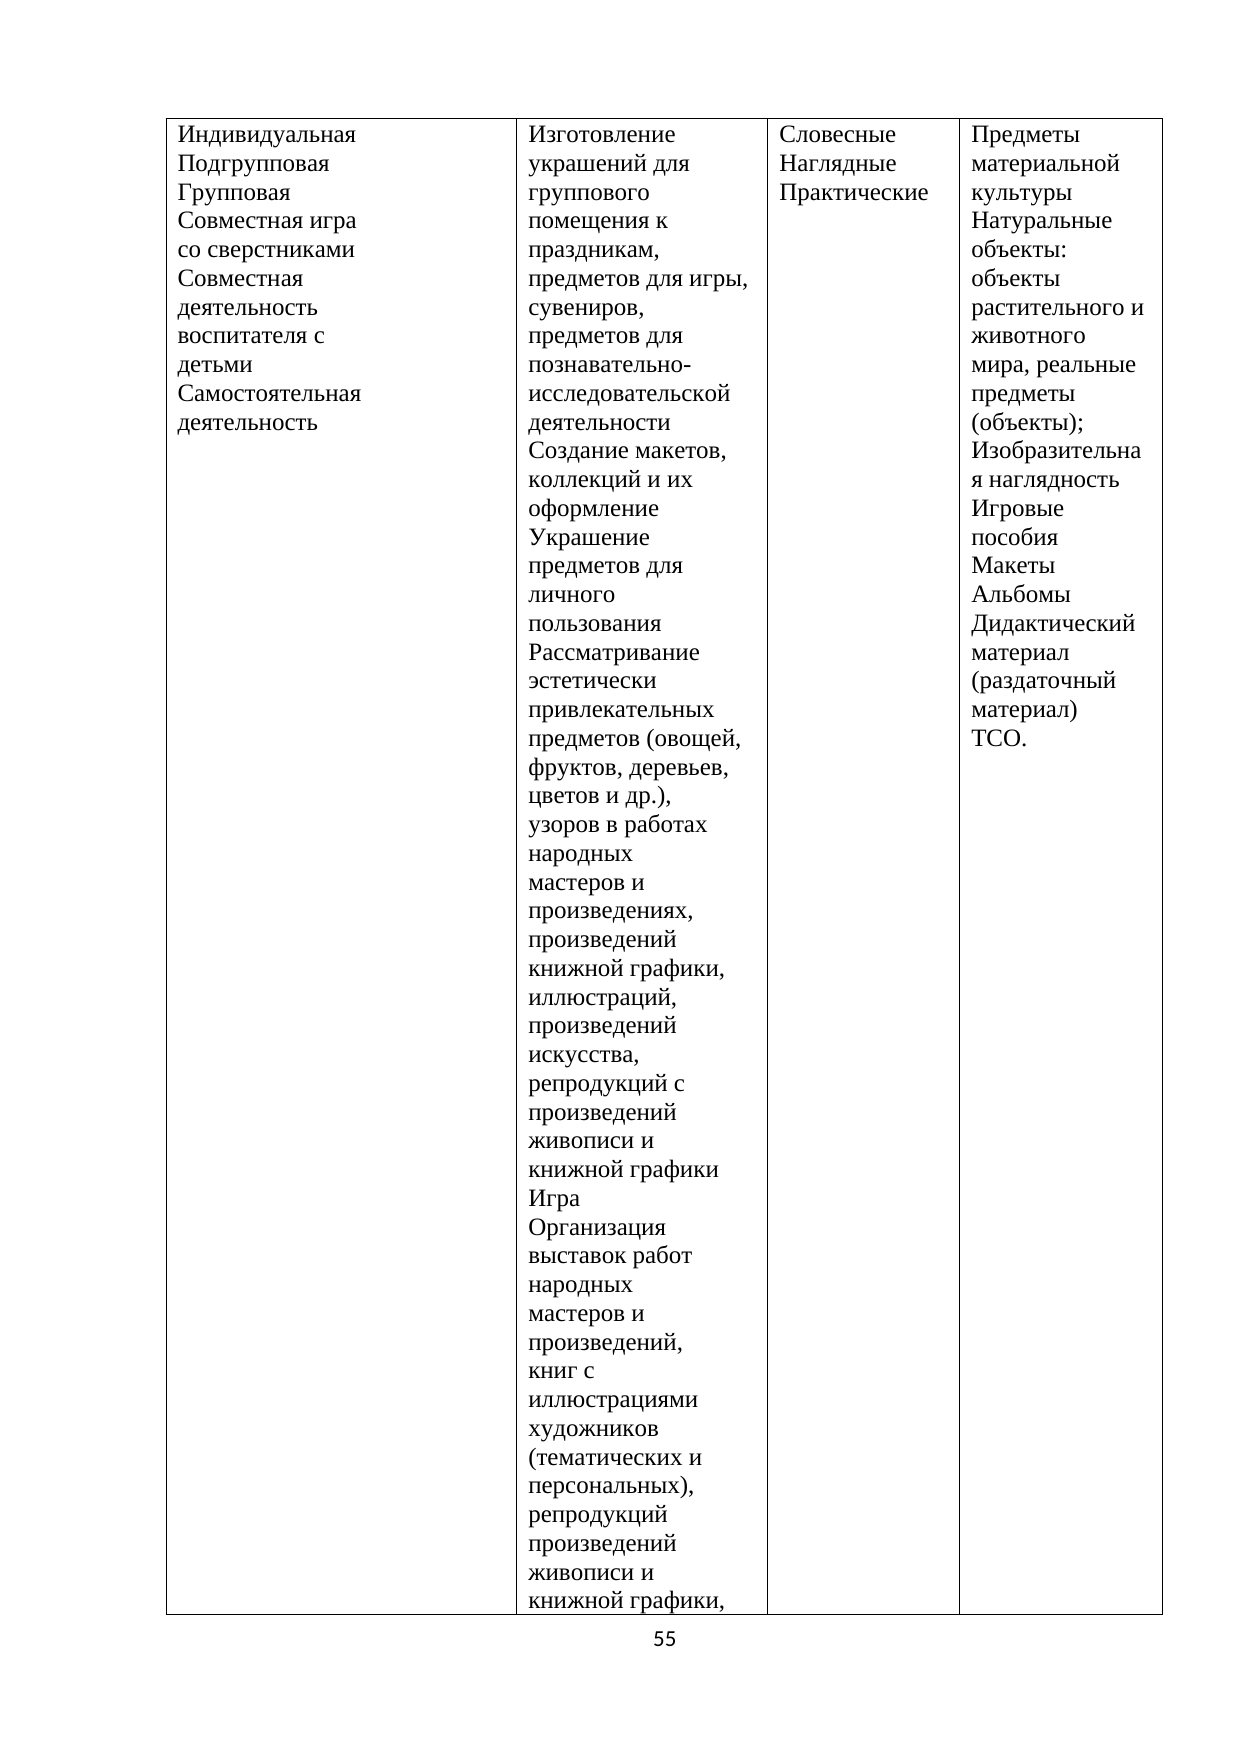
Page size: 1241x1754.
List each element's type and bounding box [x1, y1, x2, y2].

table_cell [960, 119, 1162, 1614]
table_cell [167, 119, 516, 1614]
table_cell [517, 119, 767, 1614]
table_cell [768, 119, 959, 1614]
